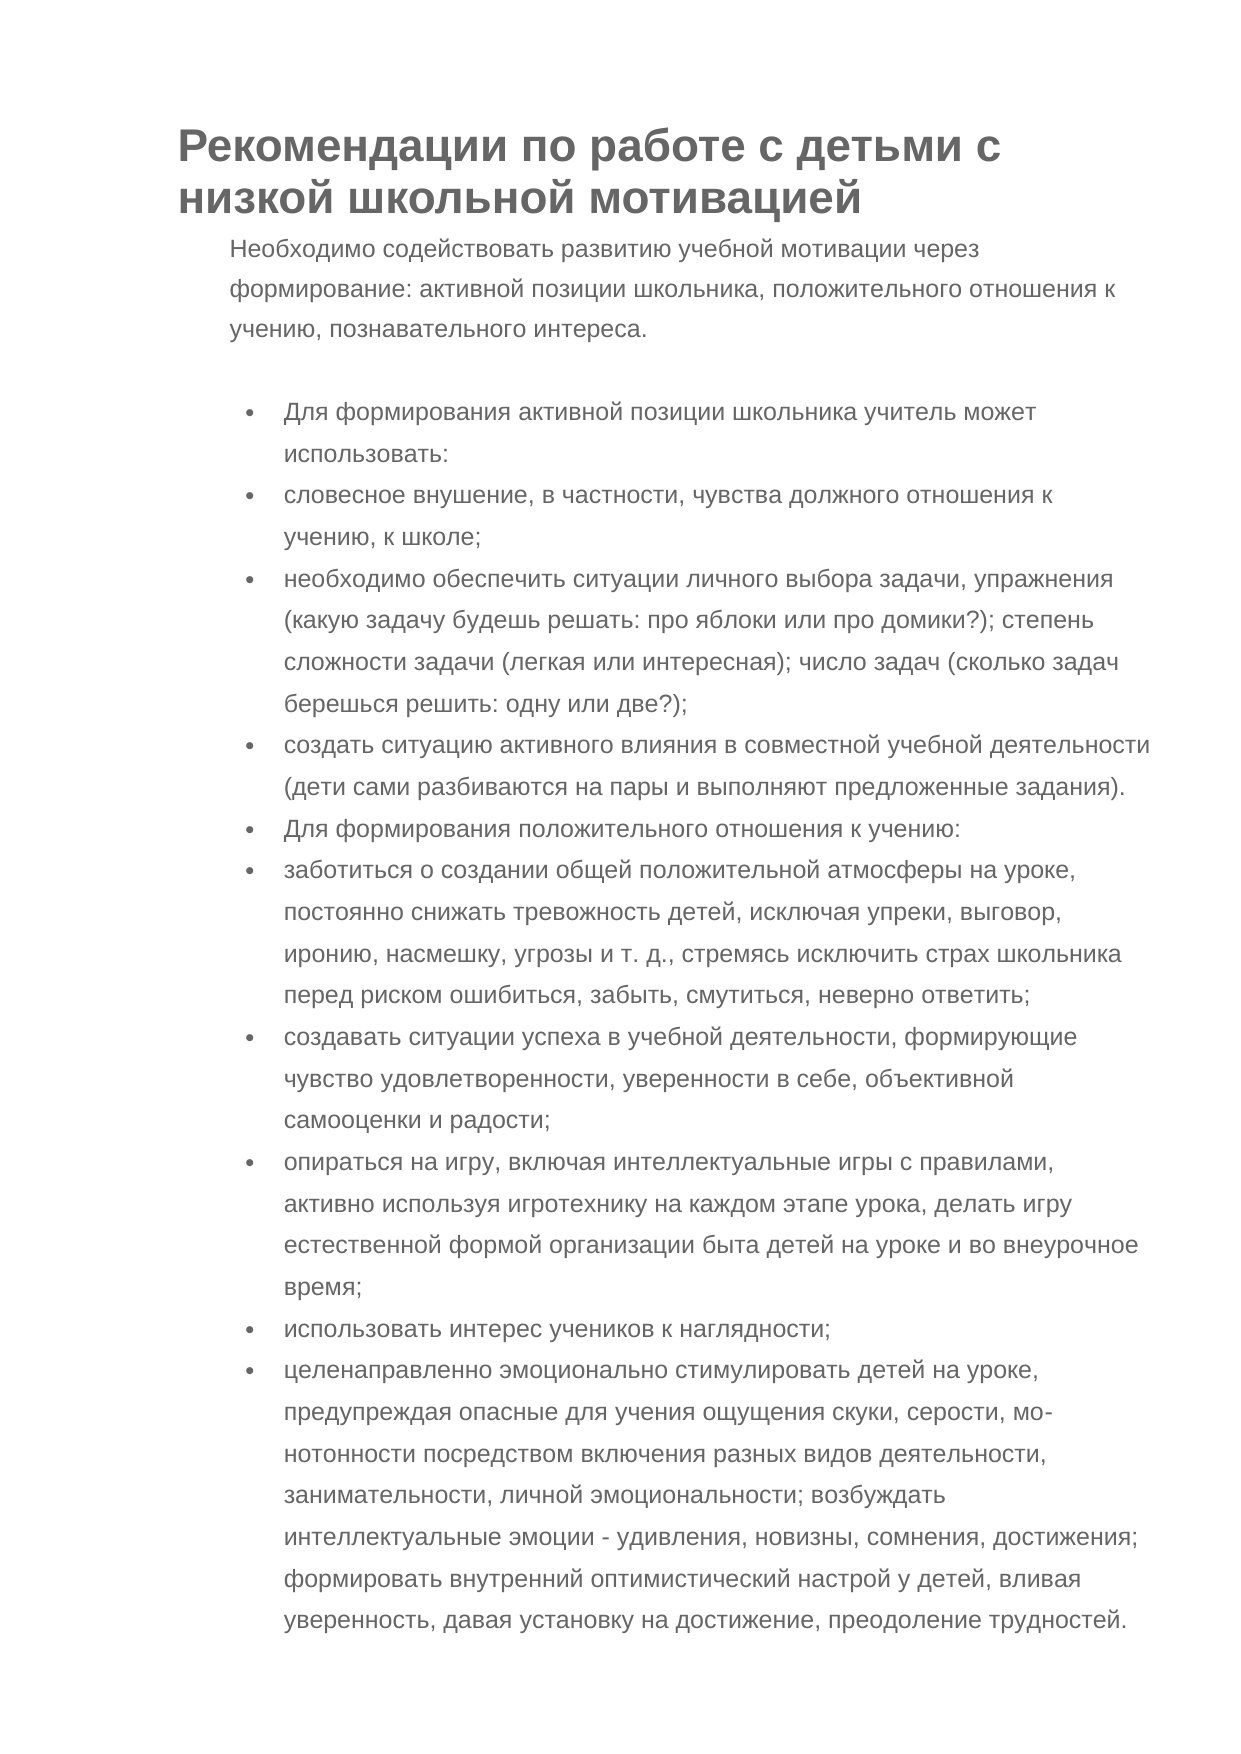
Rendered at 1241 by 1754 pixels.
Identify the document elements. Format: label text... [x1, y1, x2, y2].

list целенаправленно эмоционально стимулировать детей на уроке, предупреждая опасные для учения ощущения скуки, серости, монотонности посредством включения разных видов деятельности, занимательности, личной эмоциональности; возбуждать интеллектуальные эмоции - удивления, новизны, сомнения, достижения; формировать внутренний оптимистический настрой у детей, вливая уверенность, давая установку на достижение, преодоление трудностей. [246, 1342, 1152, 1634]
list словесное внушение, в частности, чувства должного отношения к учению, к школе; [246, 467, 1152, 551]
list Для формирования активной позиции школьника учитель может использовать: [246, 384, 1152, 467]
list Для формирования положительного отношения к учению: [246, 801, 1152, 842]
list создать ситуацию активного влияния в совместной учебной деятельности (дети сами разбиваются на пары и выполняют предложенные задания). [246, 717, 1152, 801]
text Рекомендации по работе с детьми с низкой школьной мотивацией [177, 118, 1152, 223]
list заботиться о создании общей положительной атмосферы на уроке, постоянно снижать тревожность детей, исключая упреки, выговор, иронию, насмешку, угрозы и т. д., стремясь исключить страх школьника перед риском ошибиться, забыть, смутиться, неверно ответить; [246, 842, 1152, 1009]
list использовать интерес учеников к наглядности; [246, 1301, 1152, 1342]
text Необходимо содействовать развитию учебной мотивации через формирование: активной позиции школьника, положительного отношения к учению, познавательного интереса. [229, 223, 1152, 342]
list необходимо обеспечить ситуации личного выбора задачи, упражнения (какую задачу будешь решать: про яблоки или про домики?); степень сложности задачи (легкая или интересная); число задач (сколько задач берешься решить: одну или две?); [246, 551, 1152, 717]
list создавать ситуации успеха в учебной деятельности, формирующие чувство удовлетворенности, уверенности в себе, объективной самооценки и радости; [246, 1009, 1152, 1134]
list опираться на игру, включая интеллектуальные игры с правилами, активно используя игротехнику на каждом этапе урока, делать игру естественной формой организации быта детей на уроке и во внеурочное время; [246, 1134, 1152, 1301]
